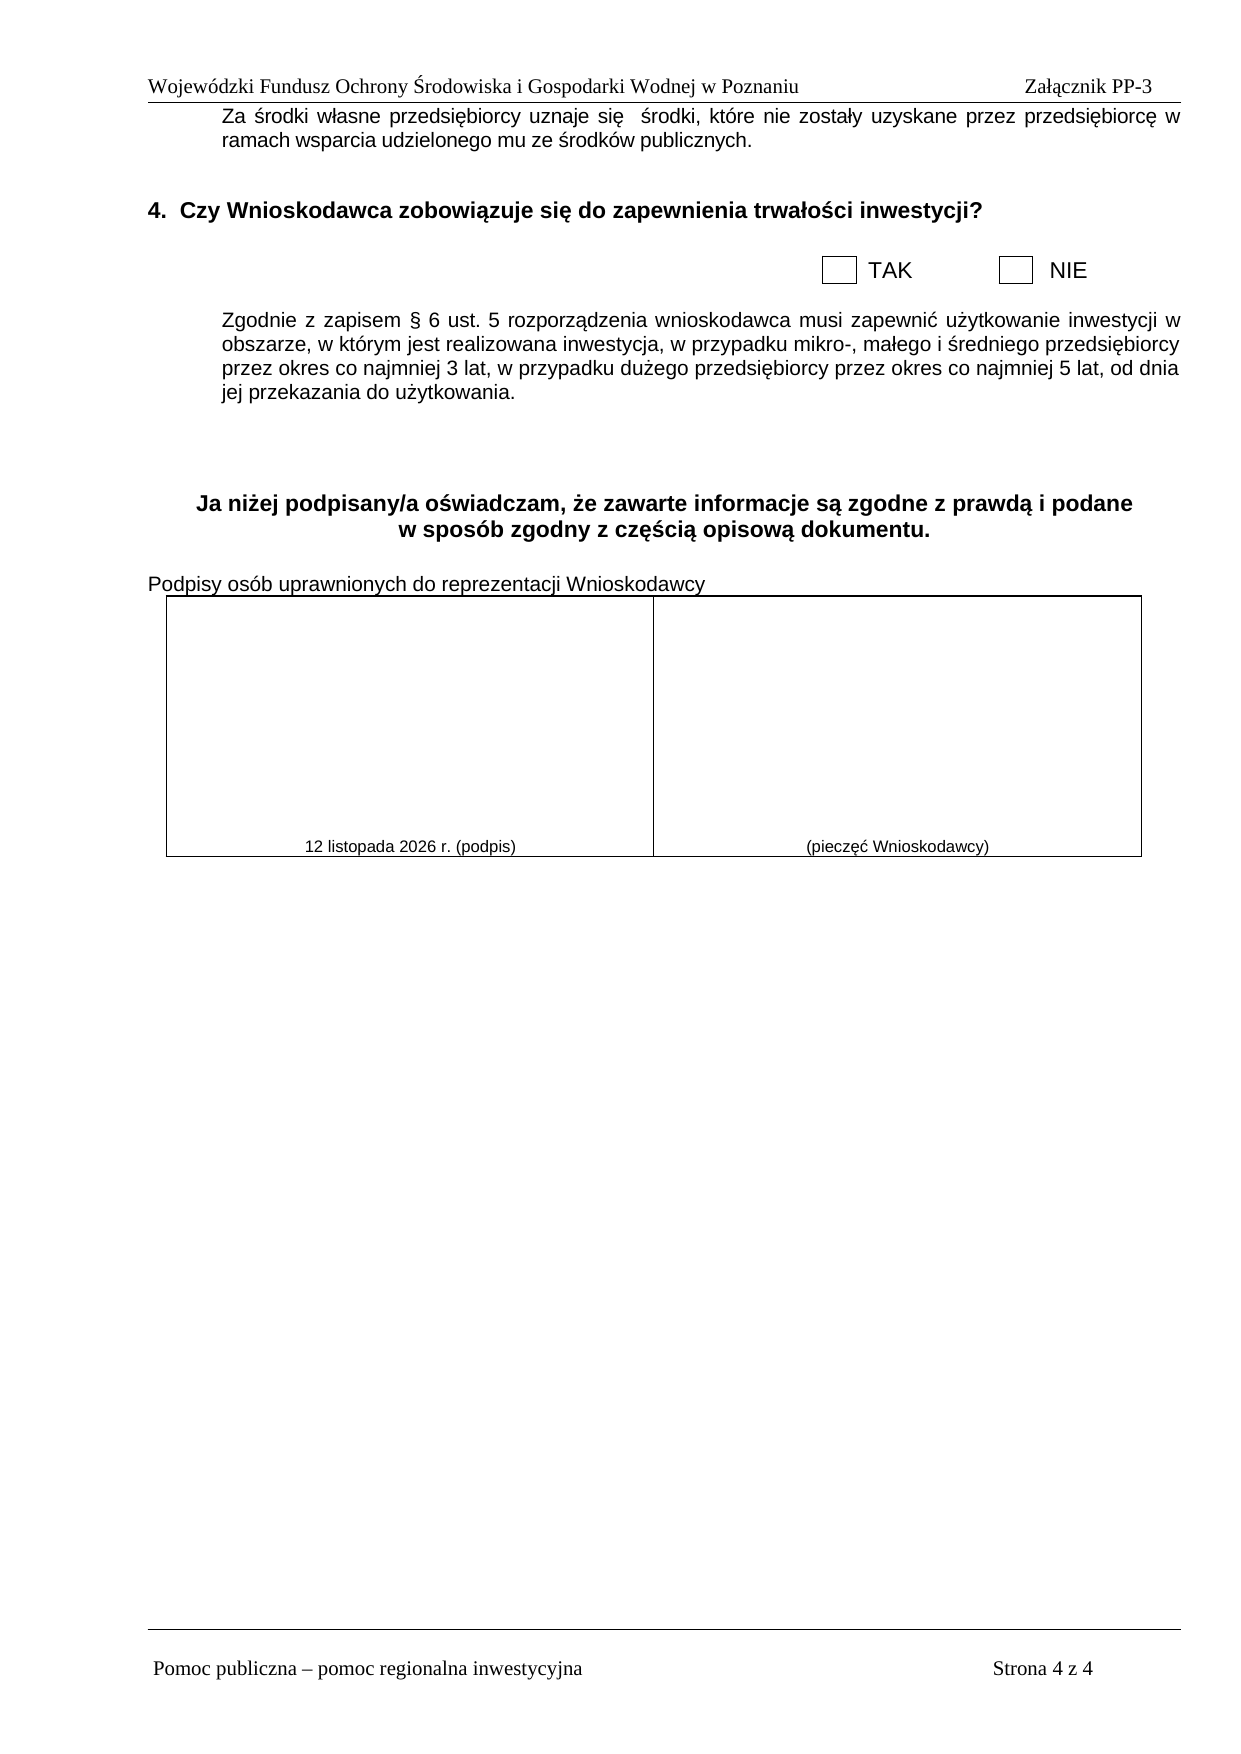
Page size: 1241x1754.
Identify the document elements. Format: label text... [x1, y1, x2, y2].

table_header 31 marca 2023 r. (podpis) [167, 597, 653, 856]
text Podpisy osób uprawnionych do reprezentacji Wnioskodawcy [148, 571, 1181, 595]
table_header NIE [1033, 256, 1104, 283]
text 4. Czy Wnioskodawca zobowiązuje się do zapewnienia trwałości inwestycji? [148, 197, 1181, 223]
table_header [823, 257, 856, 283]
text Zgodnie z zapisem § 6 ust. 5 rozporządzenia wnioskodawca musi zapewnić użytkowanie inwestycji w obszarze, w którym jest realizowana inwestycja, w przypadku mikro-, małego i średniego przedsiębiorcy przez okres co najmniej 3 lat, w przypadku dużego przedsiębiorcy przez okres co najmniej 5 lat, od dnia jej przekazania do użytkowania. [222, 308, 1181, 404]
table_header TAK [857, 256, 999, 283]
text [222, 103, 1181, 151]
table_header [1000, 257, 1032, 283]
text Ja niżej podpisany/a oświadczam, że zawarte informacje są zgodne z prawdą i podane w sposób zgodny z częścią opisową dokumentu. [148, 490, 1181, 543]
table_header (pieczęć Wnioskodawcy) [654, 597, 1141, 856]
